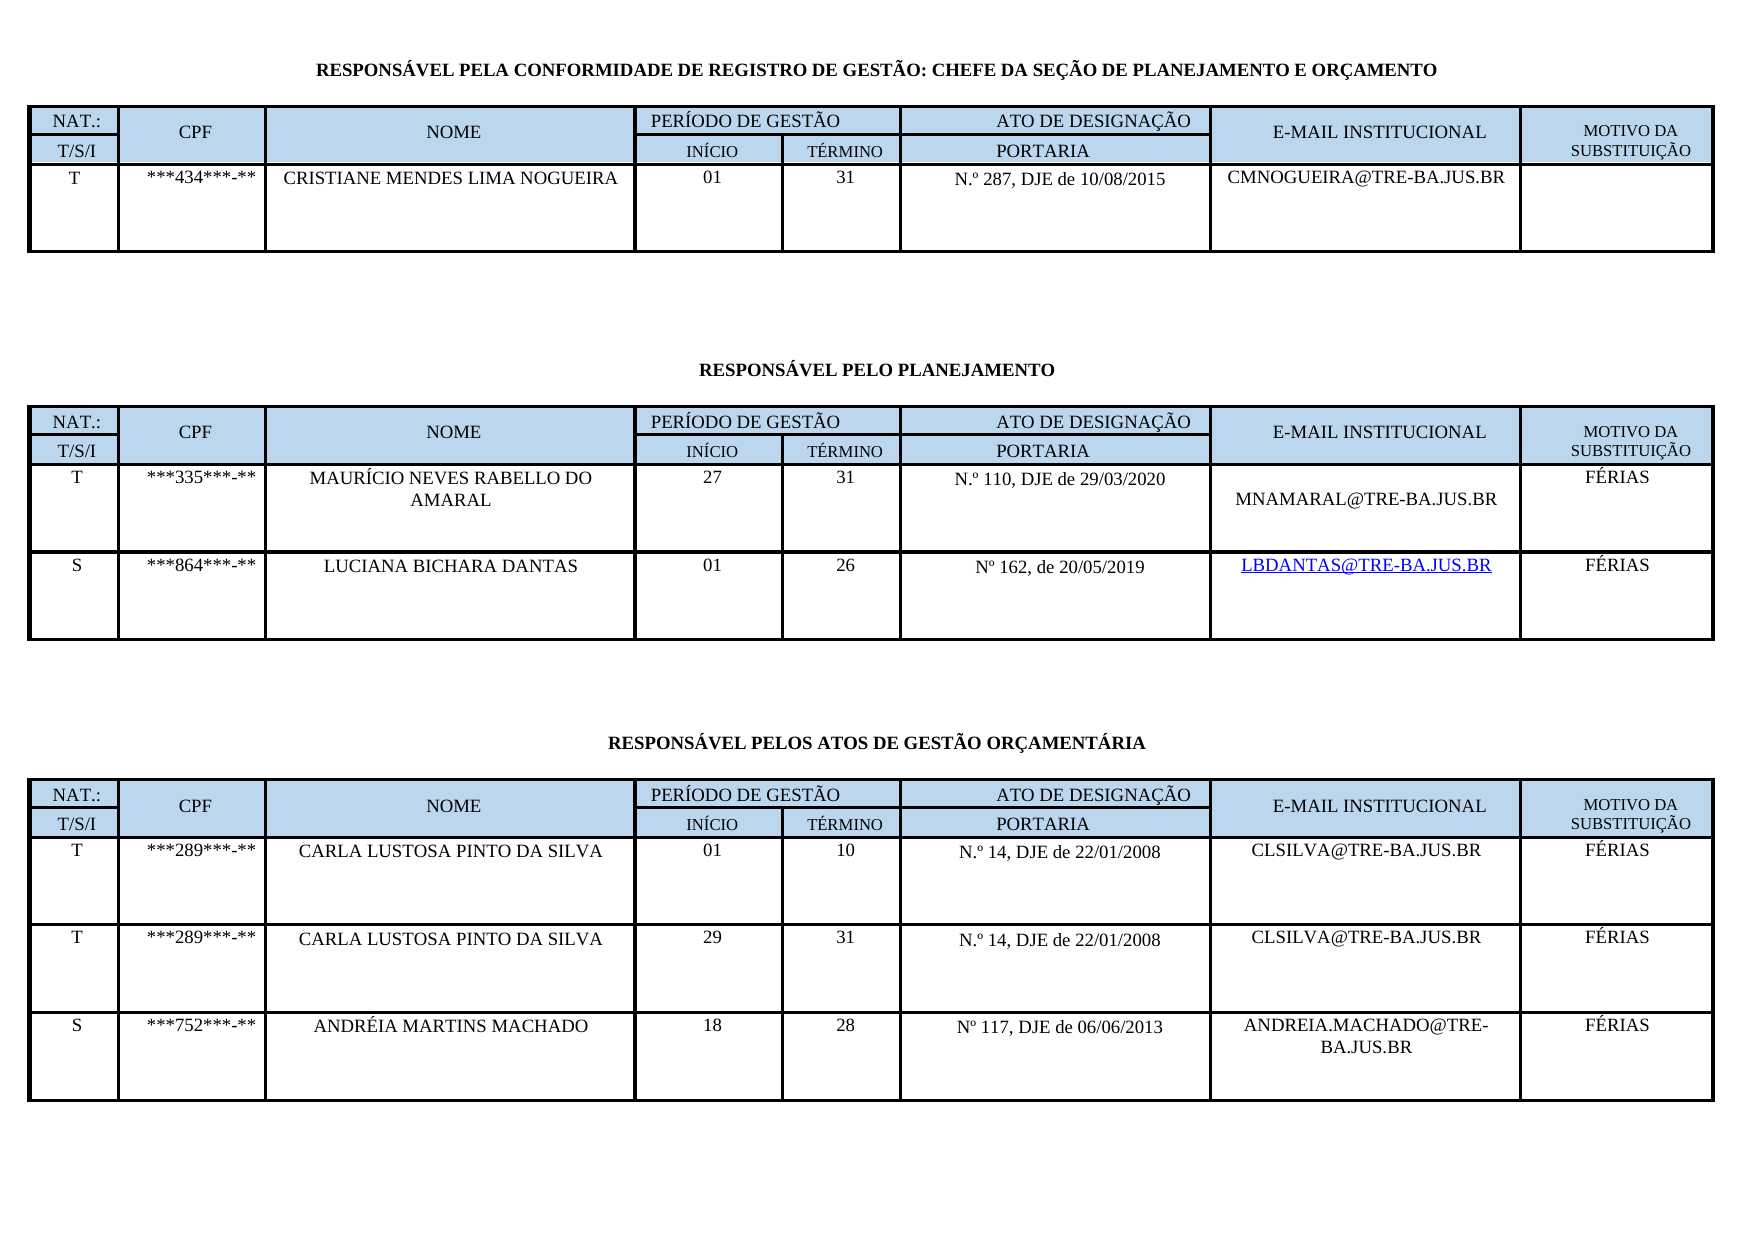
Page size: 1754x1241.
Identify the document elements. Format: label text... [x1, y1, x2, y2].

table_cell T/S/I [32, 436, 117, 463]
table_cell 01 [637, 166, 781, 250]
table_cell CRISTIANE MENDES LIMA NOGUEIRA [267, 166, 633, 250]
text RESPONSÁVEL PELA CONFORMIDADE DE REGISTRO DE GESTÃO: CHEFE DA SEÇÃO DE PLANEJAMENTO E ORÇAMENTO [148, 59, 1606, 81]
table_header E-MAIL INSTITUCIONAL [1212, 108, 1519, 162]
table_cell 29 [637, 926, 781, 1011]
table_header CPF [120, 408, 264, 463]
table_cell MNAMARAL@TRE-BA.JUS.BR [1212, 466, 1519, 550]
table_cell 26 [784, 554, 899, 638]
table_cell CLSILVA@TRE-BA.JUS.BR [1212, 926, 1519, 1011]
table_cell INÍCIO [637, 436, 781, 463]
table_cell 27 [637, 466, 781, 550]
table_cell INÍCIO [637, 136, 781, 162]
table_cell T/S/I [32, 809, 117, 836]
table_cell TÉRMINO [784, 436, 899, 463]
table_cell 31 [784, 926, 899, 1011]
table_cell 28 [784, 1014, 899, 1098]
table_cell TÉRMINO [784, 136, 899, 162]
table_cell PORTARIA [902, 809, 1209, 836]
table_cell N.º 14, DJE de 22/01/2008 [902, 926, 1209, 1011]
table_cell S [32, 554, 117, 638]
table_cell Nº 162, de 20/05/2019 [902, 554, 1209, 638]
table_header PERÍODO DE GESTÃO [637, 408, 899, 433]
table_cell LBDANTAS@TRE-BA.JUS.BR [1212, 554, 1519, 638]
table_cell Nº 117, DJE de 06/06/2013 [902, 1014, 1209, 1098]
table_cell T [32, 926, 117, 1011]
table_header PERÍODO DE GESTÃO [637, 108, 899, 133]
table_cell MAURÍCIO NEVES RABELLO DO AMARAL [267, 466, 633, 550]
table_cell FÉRIAS [1522, 839, 1711, 923]
table_cell T/S/I [32, 136, 117, 162]
table_cell INÍCIO [637, 809, 781, 836]
table_cell ANDREIA.MACHADO@TRE-BA.JUS.BR [1212, 1014, 1519, 1098]
table_cell 01 [637, 554, 781, 638]
table_header MOTIVO DA SUBSTITUIÇÃO [1522, 108, 1711, 162]
table_cell ***335***-** [120, 466, 264, 550]
table_header E-MAIL INSTITUCIONAL [1212, 781, 1519, 836]
table_cell PORTARIA [902, 136, 1209, 162]
table_header NOME [267, 781, 633, 836]
table_cell [1522, 166, 1711, 250]
table_cell 01 [637, 839, 781, 923]
table_header ATO DE DESIGNAÇÃO [902, 108, 1209, 133]
table_cell CLSILVA@TRE-BA.JUS.BR [1212, 839, 1519, 923]
table_cell 31 [784, 166, 899, 250]
table_header NOME [267, 408, 633, 463]
table_header E-MAIL INSTITUCIONAL [1212, 408, 1519, 463]
table_header ATO DE DESIGNAÇÃO [902, 408, 1209, 433]
table_cell ***434***-** [120, 166, 264, 250]
table_cell PORTARIA [902, 436, 1209, 463]
table_cell FÉRIAS [1522, 1014, 1711, 1098]
table_cell FÉRIAS [1522, 554, 1711, 638]
table_header MOTIVO DA SUBSTITUIÇÃO [1522, 408, 1711, 463]
table_header NOME [267, 108, 633, 162]
table_cell T [32, 166, 117, 250]
table_header ATO DE DESIGNAÇÃO [902, 781, 1209, 806]
table_cell T [32, 839, 117, 923]
table_cell T [32, 466, 117, 550]
table_header NAT.: [32, 108, 117, 133]
table_cell 18 [637, 1014, 781, 1098]
text RESPONSÁVEL PELO PLANEJAMENTO [148, 359, 1606, 381]
table_cell CMNOGUEIRA@TRE-BA.JUS.BR [1212, 166, 1519, 250]
table_header CPF [120, 781, 264, 836]
table_cell CARLA LUSTOSA PINTO DA SILVA [267, 926, 633, 1011]
table_cell N.º 110, DJE de 29/03/2020 [902, 466, 1209, 550]
table_header CPF [120, 108, 264, 162]
table_cell TÉRMINO [784, 809, 899, 836]
table_header PERÍODO DE GESTÃO [637, 781, 899, 806]
table_header MOTIVO DA SUBSTITUIÇÃO [1522, 781, 1711, 836]
table_cell ANDRÉIA MARTINS MACHADO [267, 1014, 633, 1098]
table_cell 10 [784, 839, 899, 923]
table_cell N.º 14, DJE de 22/01/2008 [902, 839, 1209, 923]
table_cell 31 [784, 466, 899, 550]
table_cell ***289***-** [120, 839, 264, 923]
table_cell ***864***-** [120, 554, 264, 638]
table_header NAT.: [32, 781, 117, 806]
table_cell FÉRIAS [1522, 466, 1711, 550]
table_cell ***289***-** [120, 926, 264, 1011]
table_cell S [32, 1014, 117, 1098]
text RESPONSÁVEL PELOS ATOS DE GESTÃO ORÇAMENTÁRIA [148, 732, 1606, 754]
table_cell LUCIANA BICHARA DANTAS [267, 554, 633, 638]
table_cell N.º 287, DJE de 10/08/2015 [902, 166, 1209, 250]
table_cell ***752***-** [120, 1014, 264, 1098]
table_cell FÉRIAS [1522, 926, 1711, 1011]
table_cell CARLA LUSTOSA PINTO DA SILVA [267, 839, 633, 923]
table_header NAT.: [32, 408, 117, 433]
